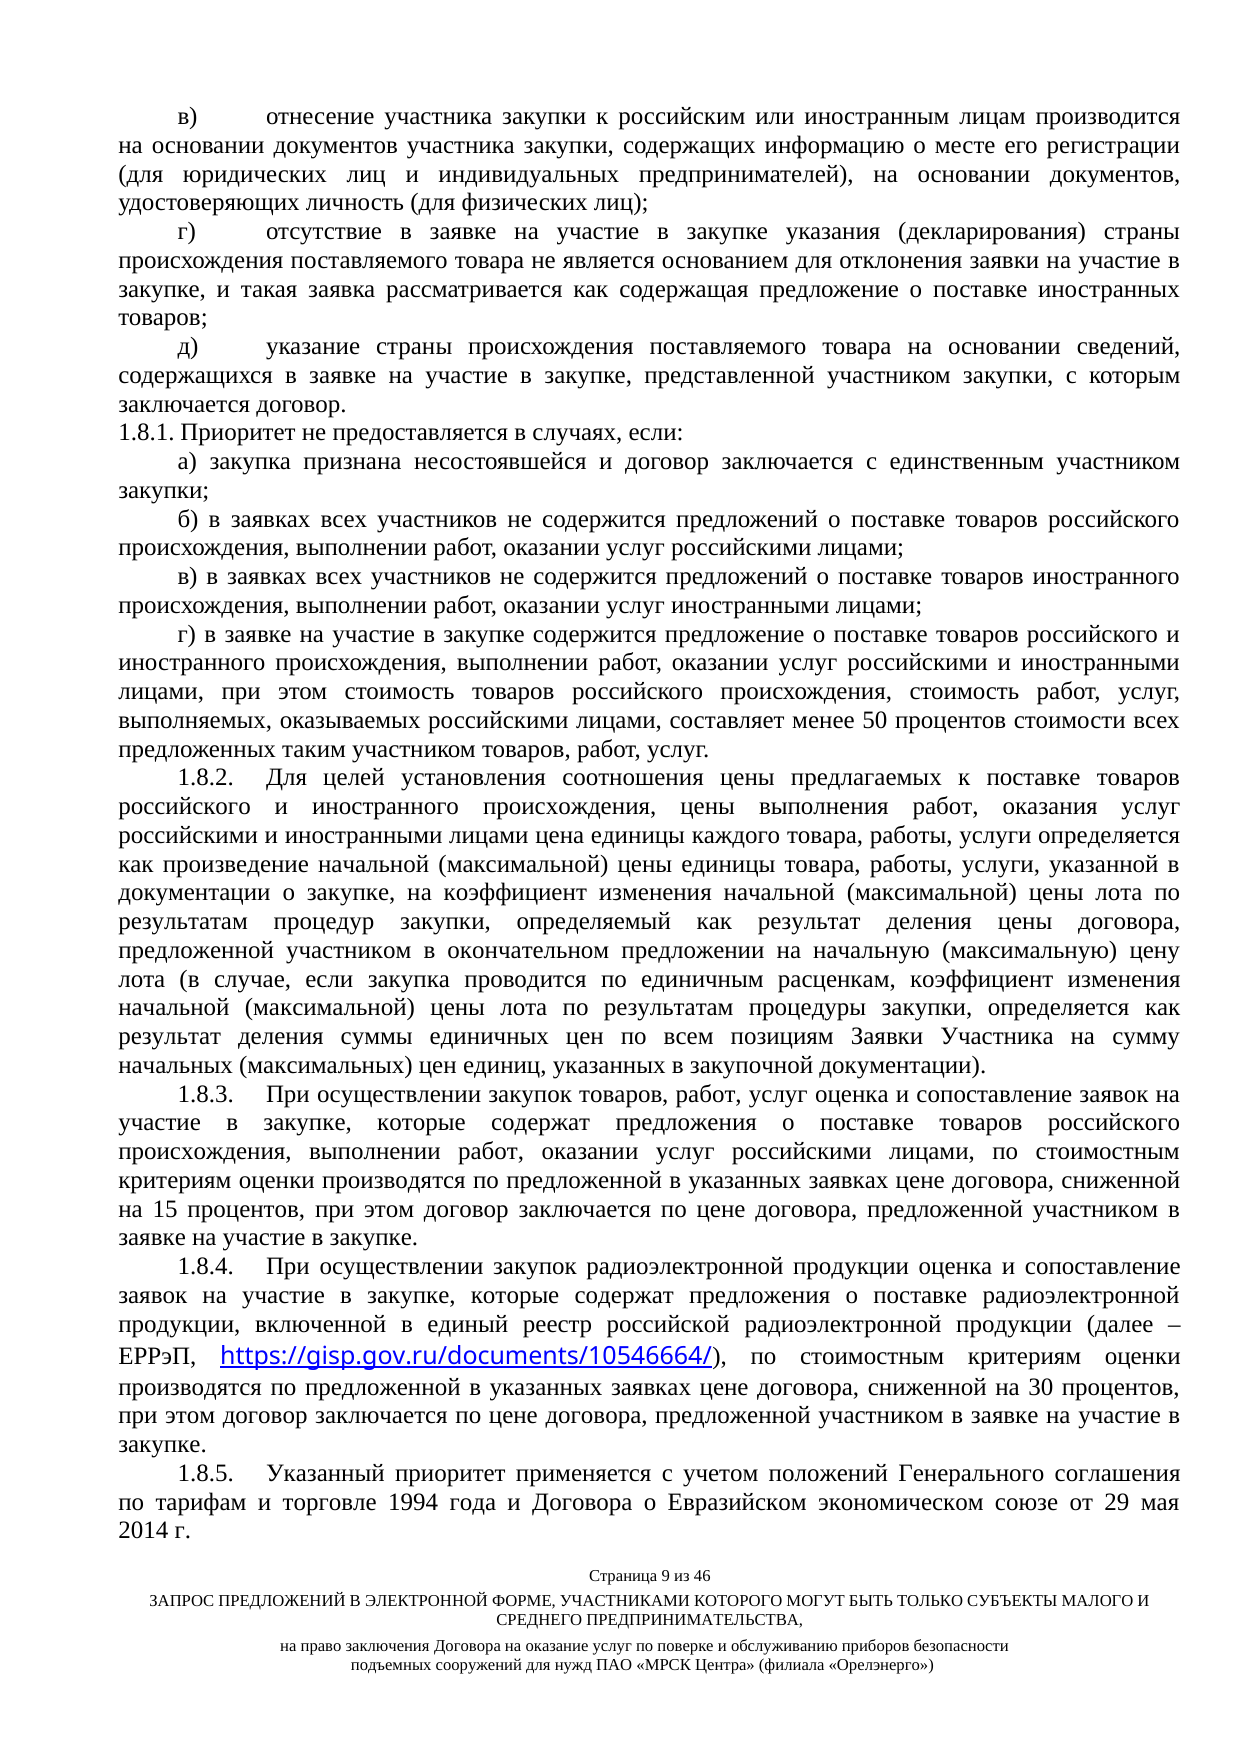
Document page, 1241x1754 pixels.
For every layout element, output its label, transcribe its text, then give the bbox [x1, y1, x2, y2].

subtitle При осуществлении закупок товаров, работ, услуг оценка и сопоставление заявок на участие в закупке, которые содержат предложения о поставке товаров российского происхождения, выполнении работ, оказании услуг российскими лицами, по стоимостным критериям оценки производятся по предложенной в указанных заявках цене договора, сниженной на 15 процентов, при этом договор заключается по цене договора, предложенной участником в заявке на участие в закупке. [118, 1079, 1181, 1251]
list б) в заявках всех участников не содержится предложений о поставке товаров российского происхождения, выполнении работ, оказании услуг российскими лицами; [118, 504, 1181, 561]
list г) в заявке на участие в закупке содержится предложение о поставке товаров российского и иностранного происхождения, выполнении работ, оказании услуг российскими и иностранными лицами, при этом стоимость товаров российского происхождения, стоимость работ, услуг, выполняемых, оказываемых российскими лицами, составляет менее 50 процентов стоимости всех предложенных таким участником товаров, работ, услуг. [118, 619, 1181, 762]
list указание страны происхождения поставляемого товара на основании сведений, содержащихся в заявке на участие в закупке, представленной участником закупки, с которым заключается договор. [118, 331, 1181, 417]
list отсутствие в заявке на участие в закупке указания (декларирования) страны происхождения поставляемого товара не является основанием для отклонения заявки на участие в закупке, и такая заявка рассматривается как содержащая предложение о поставке иностранных товаров; [118, 216, 1181, 331]
subtitle При осуществлении закупок радиоэлектронной продукции оценка и сопоставление заявок на участие в закупке, которые содержат предложения о поставке радиоэлектронной продукции, включенной в единый реестр российской радиоэлектронной продукции (далее – ЕРРэП, https://gisp.gov.ru/documents/10546664/), по стоимостным критериям оценки производятся по предложенной в указанных заявках цене договора, сниженной на 30 процентов, при этом договор заключается по цене договора, предложенной участником в заявке на участие в закупке. [118, 1251, 1181, 1458]
list отнесение участника закупки к российским или иностранным лицам производится на основании документов участника закупки, содержащих информацию о месте его регистрации (для юридических лиц и индивидуальных предпринимателей), на основании документов, удостоверяющих личность (для физических лиц); [118, 101, 1181, 216]
list в) в заявках всех участников не содержится предложений о поставке товаров иностранного происхождения, выполнении работ, оказании услуг иностранными лицами; [118, 561, 1181, 619]
subtitle Приоритет не предоставляется в случаях, если: [118, 417, 1181, 446]
list а) закупка признана несостоявшейся и договор заключается с единственным участником закупки; [118, 446, 1181, 504]
subtitle Указанный приоритет применяется с учетом положений Генерального соглашения по тарифам и торговле 1994 года и Договора о Евразийском экономическом союзе от 29 мая 2014 г. [118, 1458, 1181, 1544]
subtitle Для целей установления соотношения цены предлагаемых к поставке товаров российского и иностранного происхождения, цены выполнения работ, оказания услуг российскими и иностранными лицами цена единицы каждого товара, работы, услуги определяется как произведение начальной (максимальной) цены единицы товара, работы, услуги, указанной в документации о закупке, на коэффициент изменения начальной (максимальной) цены лота по результатам процедур закупки, определяемый как результат деления цены договора, предложенной участником в окончательном предложении на начальную (максимальную) цену лота (в случае, если закупка проводится по единичным расценкам, коэффициент изменения начальной (максимальной) цены лота по результатам процедуры закупки, определяется как результат деления суммы единичных цен по всем позициям Заявки Участника на сумму начальных (максимальных) цен единиц, указанных в закупочной документации). [118, 762, 1181, 1079]
